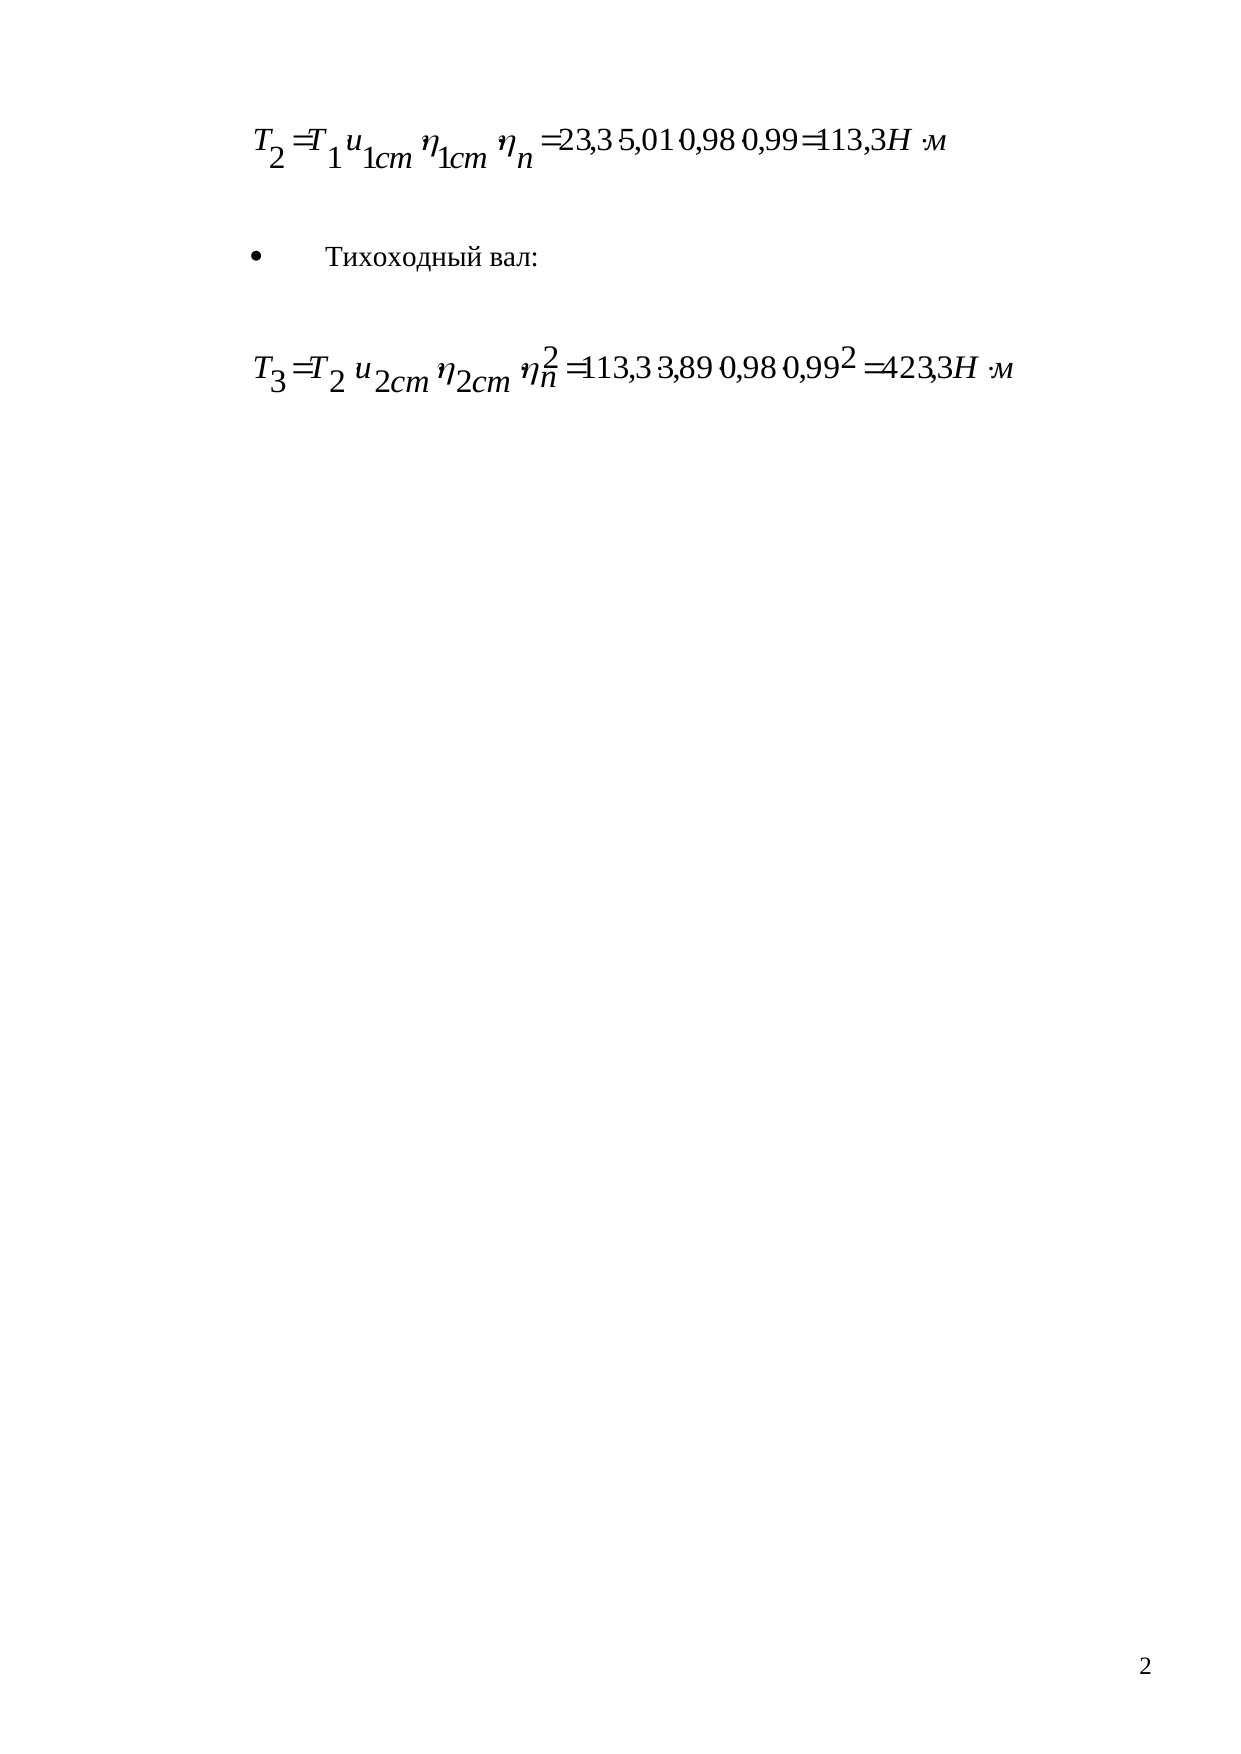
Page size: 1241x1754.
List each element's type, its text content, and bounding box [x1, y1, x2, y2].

list Тихоходный вал: [177, 239, 1152, 273]
